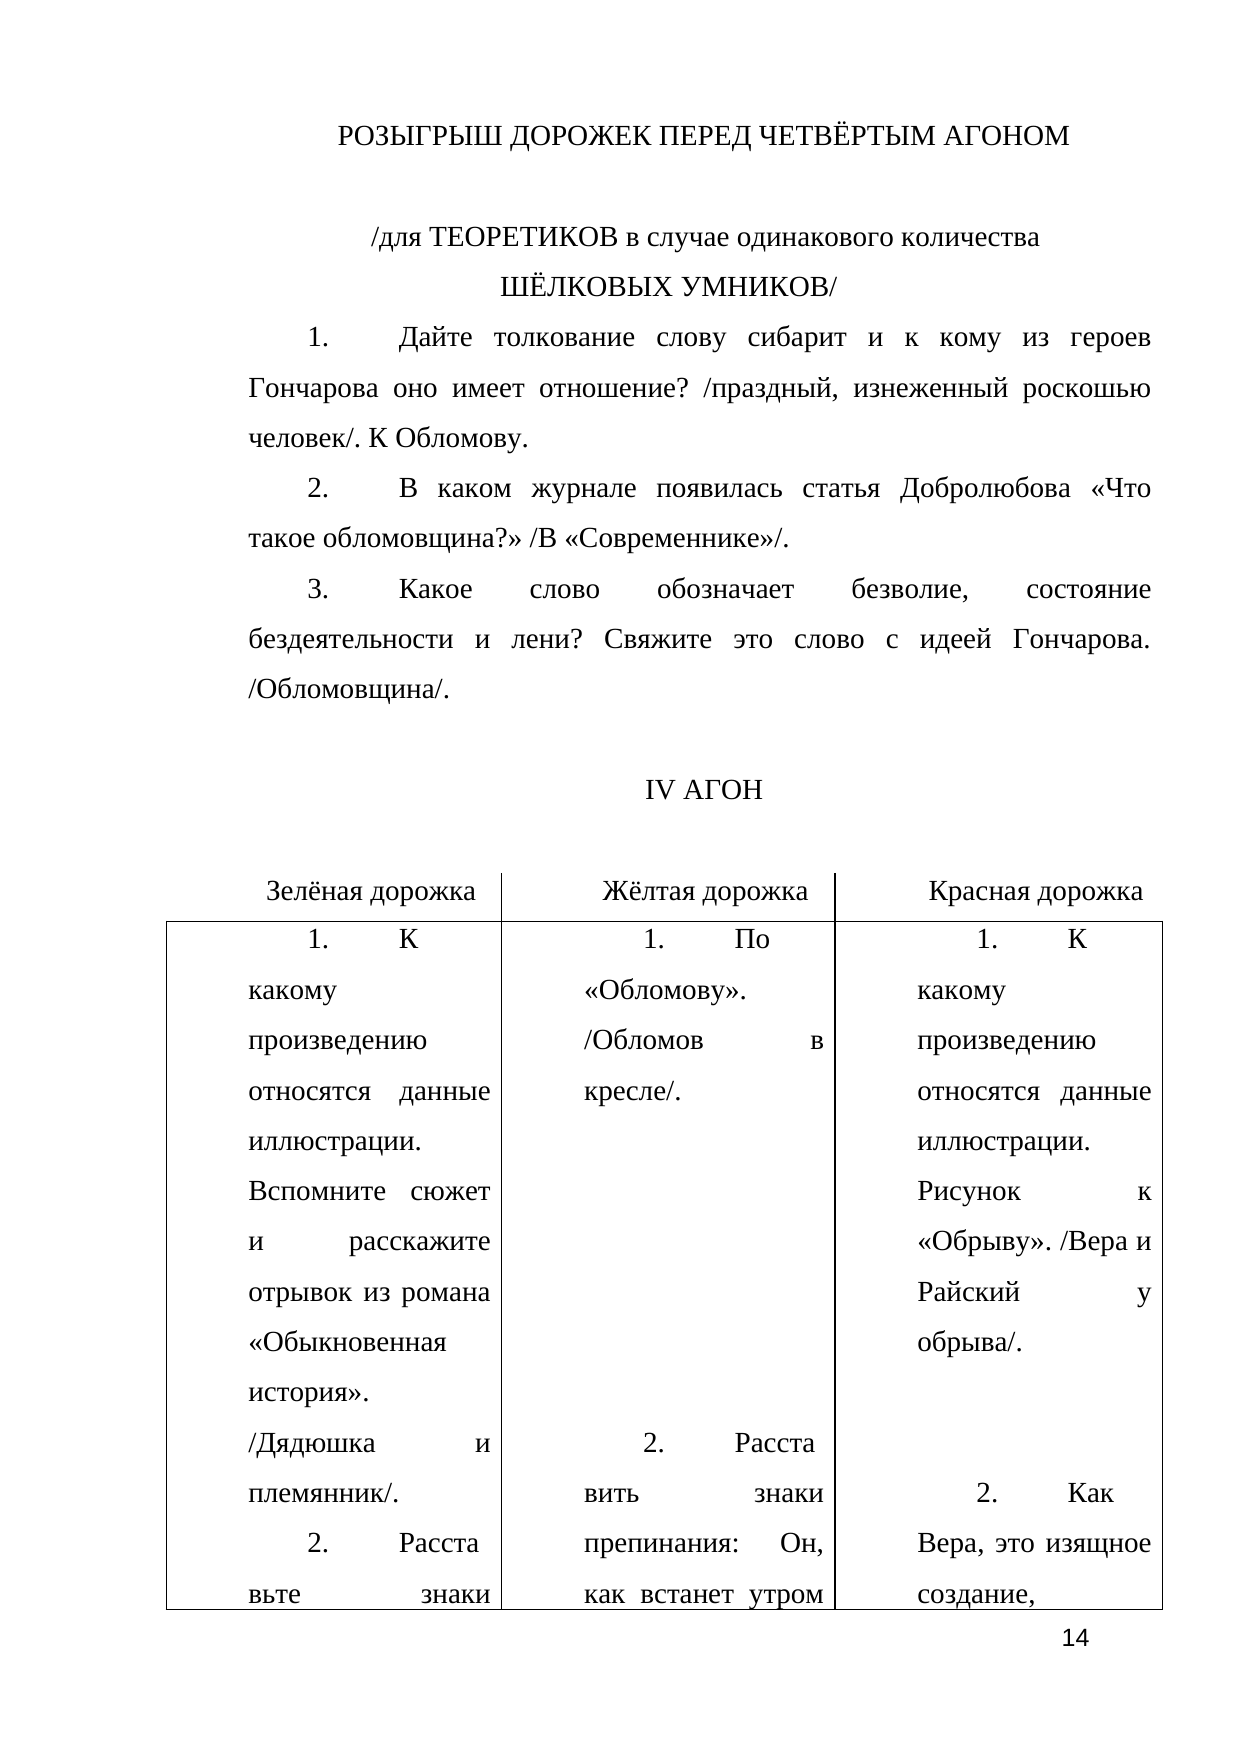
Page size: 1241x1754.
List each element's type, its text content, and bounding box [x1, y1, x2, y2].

text /для ТЕОРЕТИКОВ в случае одинакового количества ШЁЛКОВЫХ УМНИКОВ/ [248, 219, 1089, 303]
list В каком журнале появилась статья Добролюбова «Что такое обломовщина?» /В «Современнике»/. [248, 470, 1152, 554]
table_header Зелёная дорожка [166, 873, 501, 921]
table_header Красная дорожка [836, 873, 1163, 921]
text РОЗЫГРЫШ ДОРОЖЕК ПЕРЕД ЧЕТВЁРТЫМ АГОНОМ [248, 118, 1089, 152]
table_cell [167, 922, 501, 1609]
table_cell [836, 922, 1162, 1609]
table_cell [502, 922, 834, 1609]
text IV АГОН [248, 772, 1089, 806]
table_header Жёлтая дорожка [502, 873, 834, 921]
list Дайте толкование слову сибарит и к кому из героев Гончарова оно имеет отношение? /праздный, изнеженный роскошью человек/. К Обломову. [248, 319, 1152, 453]
list Какое слово обозначает безволие, состояние бездеятельности и лени? Свяжите это слово с идеей Гончарова. /Обломовщина/. [248, 571, 1152, 705]
